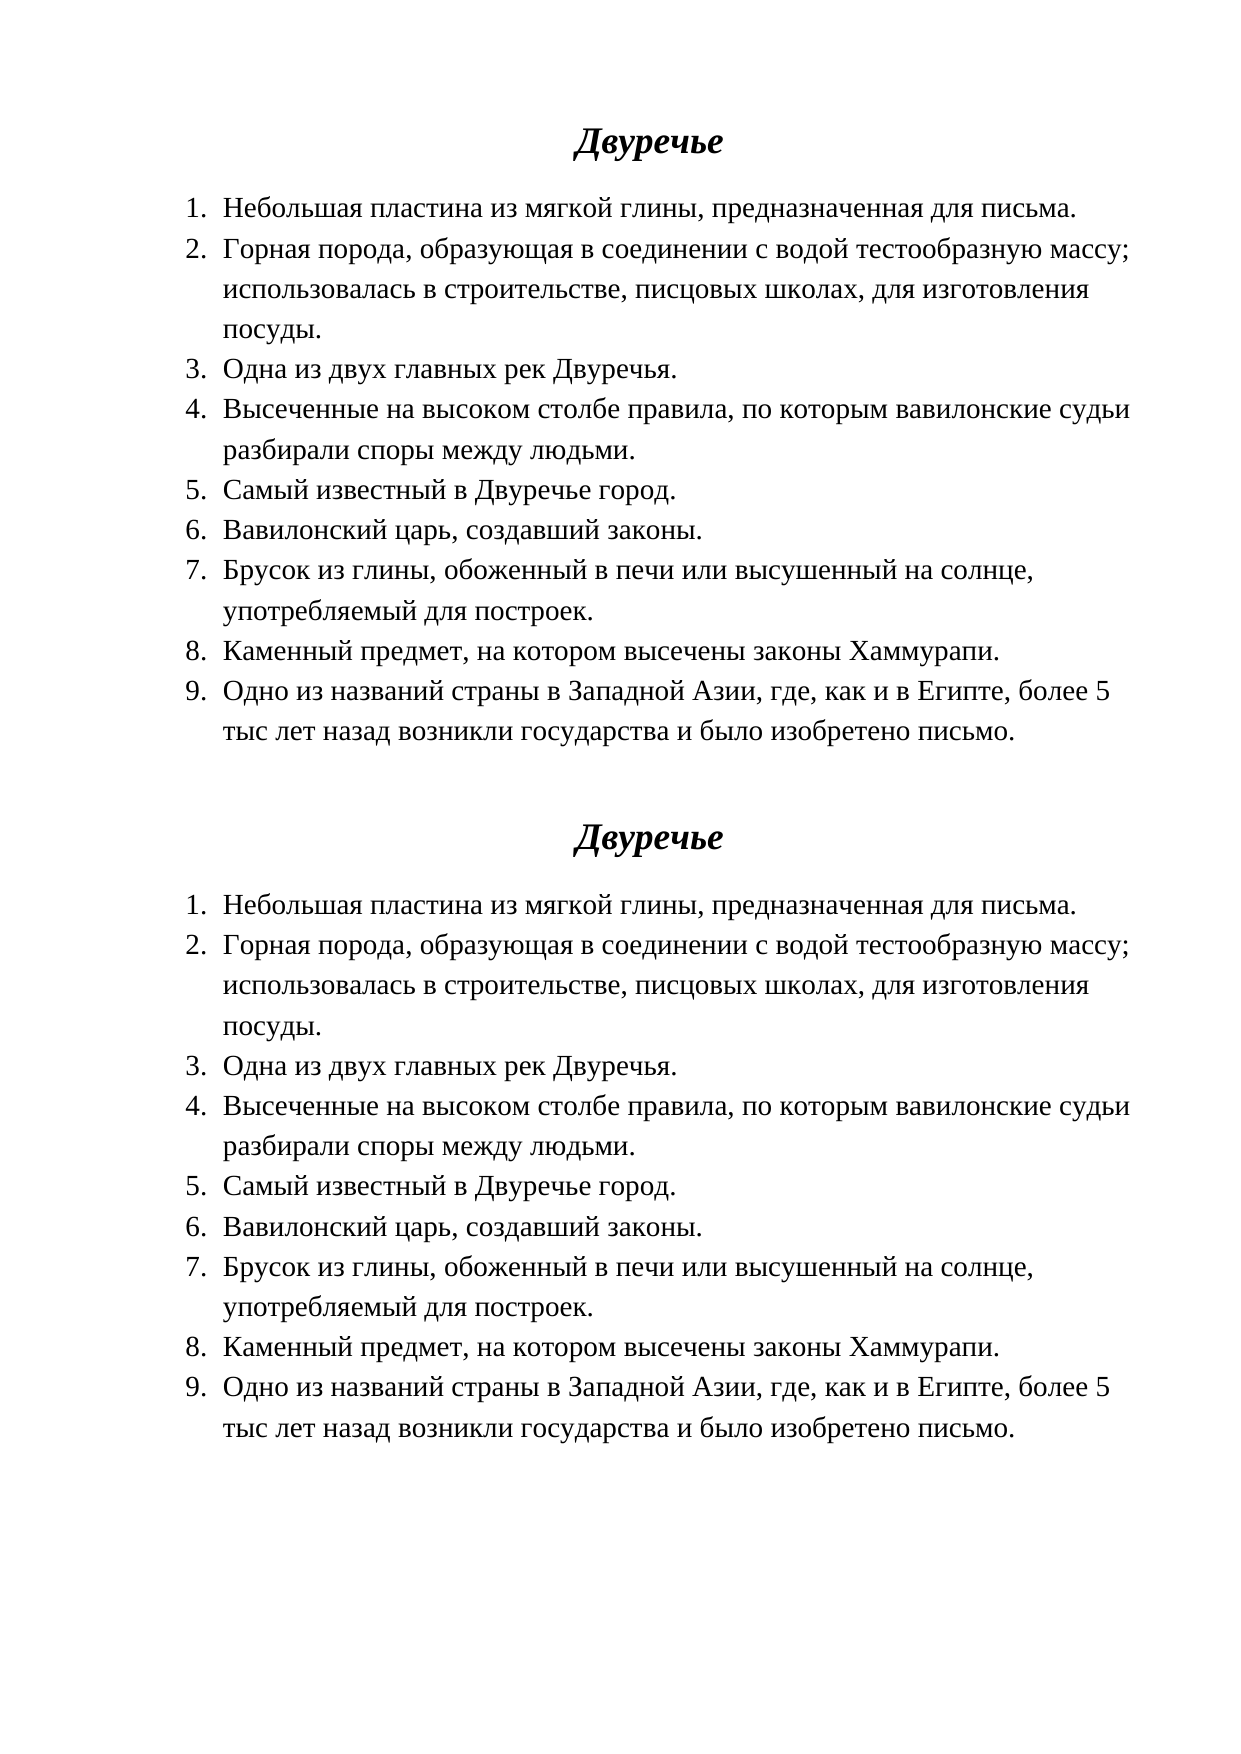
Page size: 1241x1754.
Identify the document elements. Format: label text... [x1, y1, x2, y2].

list Брусок из глины, обоженный в печи или высушенный на солнце, употребляемый для построек. [185, 1249, 1152, 1323]
text Двуречье [148, 118, 1152, 161]
list Вавилонский царь, создавший законы. [185, 512, 1152, 546]
list Одно из названий страны в Западной Азии, где, как и в Египте, более 5 тыс лет назад возникли государства и было изобретено письмо. [185, 673, 1152, 747]
list Одна из двух главных рек Двуречья. [185, 1048, 1152, 1081]
list Небольшая пластина из мягкой глины, предназначенная для письма. [185, 887, 1152, 921]
list Одно из названий страны в Западной Азии, где, как и в Египте, более 5 тыс лет назад возникли государства и было изобретено письмо. [185, 1369, 1152, 1443]
list Высеченные на высоком столбе правила, по которым вавилонские судьи разбирали споры между людьми. [185, 1088, 1152, 1162]
list Вавилонский царь, создавший законы. [185, 1209, 1152, 1242]
list Горная порода, образующая в соединении с водой тестообразную массу; использовалась в строительстве, писцовых школах, для изготовления посуды. [185, 231, 1152, 345]
list Брусок из глины, обоженный в печи или высушенный на солнце, употребляемый для построек. [185, 552, 1152, 626]
list Высеченные на высоком столбе правила, по которым вавилонские судьи разбирали споры между людьми. [185, 392, 1152, 465]
list Небольшая пластина из мягкой глины, предназначенная для письма. [185, 191, 1152, 224]
list Каменный предмет, на котором высечены законы Хаммурапи. [185, 633, 1152, 666]
list Одна из двух главных рек Двуречья. [185, 351, 1152, 385]
list Самый известный в Двуречье город. [185, 1168, 1152, 1202]
text Двуречье [148, 814, 1152, 858]
list Каменный предмет, на котором высечены законы Хаммурапи. [185, 1329, 1152, 1363]
list Горная порода, образующая в соединении с водой тестообразную массу; использовалась в строительстве, писцовых школах, для изготовления посуды. [185, 927, 1152, 1041]
list Самый известный в Двуречье город. [185, 472, 1152, 506]
